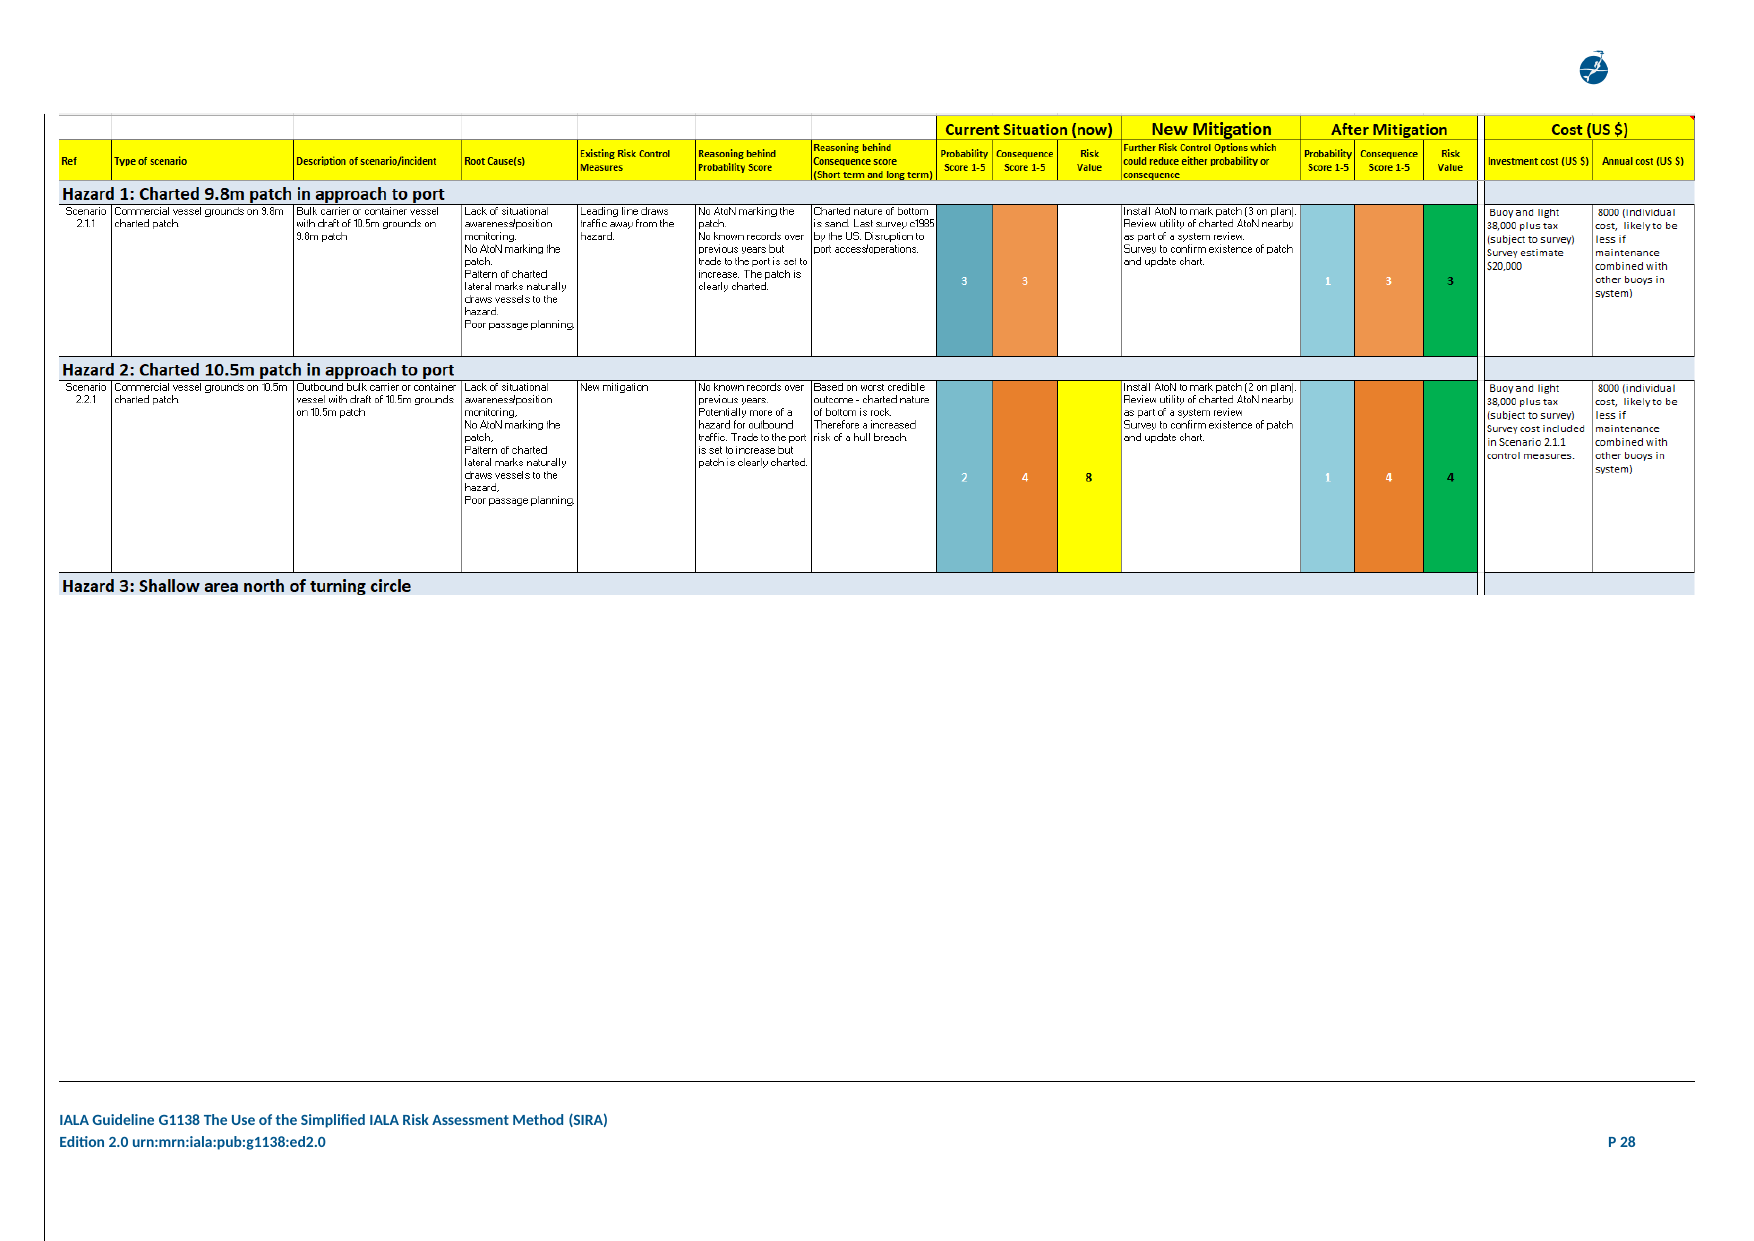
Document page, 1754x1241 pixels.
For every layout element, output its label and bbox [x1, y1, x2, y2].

picture [59, 0, 1695, 595]
